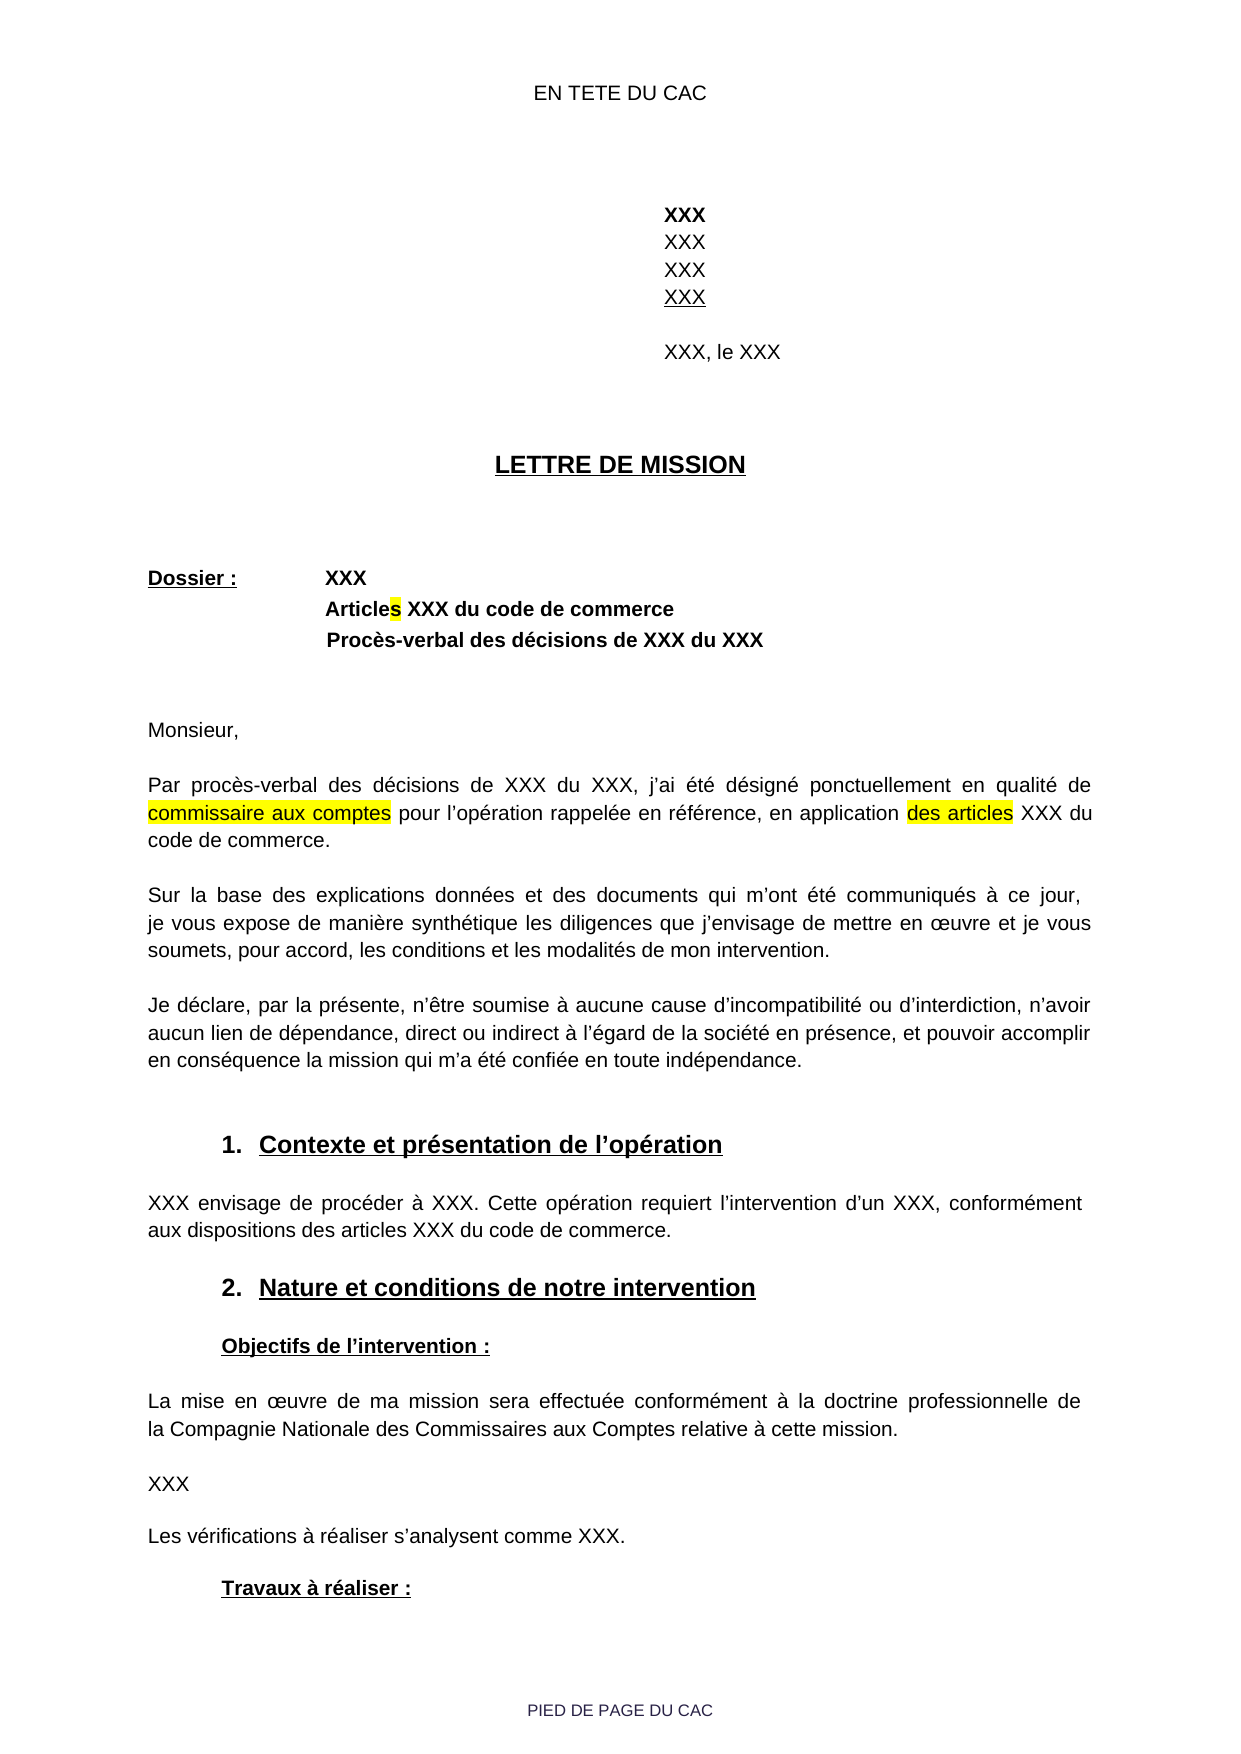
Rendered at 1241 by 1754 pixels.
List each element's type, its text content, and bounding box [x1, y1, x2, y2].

text La mise en œuvre de ma mission sera effectuée conformément à la doctrine professionnelle de la Compagnie Nationale des Commissaires aux Comptes relative à cette mission. [148, 1389, 1092, 1440]
text Sur la base des explications données et des documents qui m’ont été communiqués à ce jour, je vous expose de manière synthétique les diligences que j’envisage de mettre en œuvre et je vous soumets, pour accord, les conditions et les modalités de mon intervention. [148, 883, 1092, 962]
text Procès-verbal des décisions de XXX du XXX [148, 628, 1093, 652]
text Les vérifications à réaliser s’analysent comme XXX. [148, 1524, 1092, 1548]
text Je déclare, par la présente, n’être soumise à aucune cause d’incompatibilité ou d’interdiction, n’avoir aucun lien de dépendance, direct ou indirect à l’égard de la société en présence, et pouvoir accomplir en conséquence la mission qui m’a été confiée en toute indépendance. [148, 993, 1092, 1072]
text XXX [148, 1471, 1092, 1495]
text Articles XXX du code de commerce [401, 597, 1093, 621]
text Par procès-verbal des décisions de XXX du XXX, j’ai été désigné ponctuellement en qualité de commissaire aux comptes pour l’opération rappelée en référence, en application des articles XXX du code de commerce. [148, 773, 1092, 852]
text Dossier : XXX [148, 566, 1093, 590]
text XXX, le XXX [590, 340, 1092, 364]
text LETTRE DE MISSION [148, 450, 1092, 479]
text Monsieur, [148, 718, 1092, 742]
text XXX [639, 258, 1092, 282]
list Contexte et présentation de l’opération [221, 1130, 1092, 1159]
text Objectifs de l’intervention : [221, 1334, 1092, 1358]
text Travaux à réaliser : [221, 1576, 1092, 1600]
text XXX [639, 285, 1092, 309]
text XXX [639, 203, 1092, 227]
text XXX [639, 230, 1092, 254]
text XXX envisage de procéder à XXX. Cette opération requiert l’intervention d’un XXX, conformément aux dispositions des articles XXX du code de commerce. [148, 1191, 1092, 1242]
text Articles XXX du code de commerce [148, 597, 390, 621]
list Nature et conditions de notre intervention [221, 1273, 1092, 1302]
